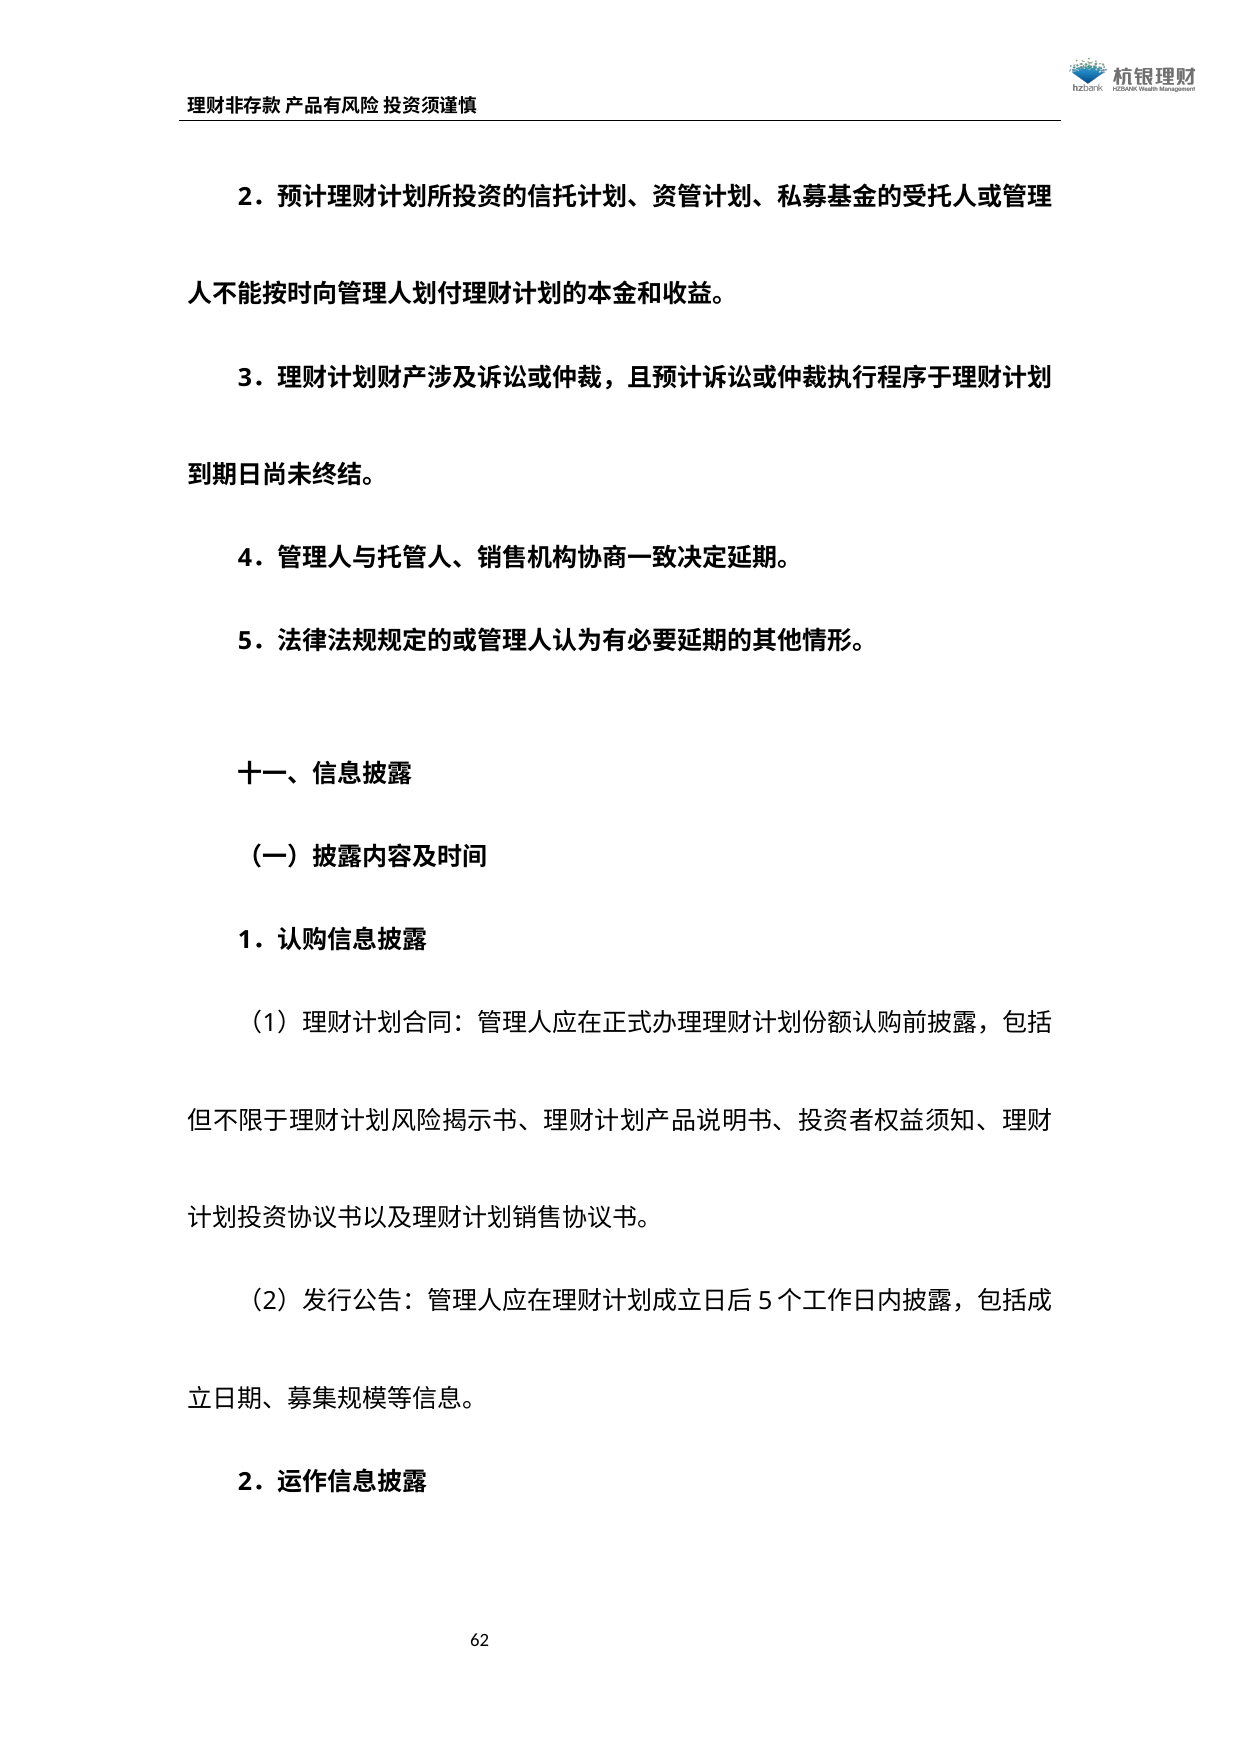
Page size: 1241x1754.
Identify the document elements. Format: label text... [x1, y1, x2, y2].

list 理财计划财产涉及诉讼或仲裁，且预计诉讼或仲裁执行程序于理财计划到期日尚未终结。 [187, 343, 1053, 505]
picture [1063, 56, 1204, 97]
list 理财计划合同：管理人应在正式办理理财计划份额认购前披露，包括但不限于理财计划风险揭示书、理财计划产品说明书、投资者权益须知、理财计划投资协议书以及理财计划销售协议书。 [187, 988, 1053, 1248]
list 预计理财计划所投资的信托计划、资管计划、私募基金的受托人或管理人不能按时向管理人划付理财计划的本金和收益。 [187, 162, 1053, 324]
list 法律法规规定的或管理人认为有必要延期的其他情形。 [187, 606, 1053, 671]
list 发行公告：管理人应在理财计划成立日后5个工作日内披露，包括成立日期、募集规模等信息。 [187, 1266, 1053, 1429]
list 信息披露 [187, 739, 1053, 804]
list 管理人与托管人、销售机构协商一致决定延期。 [187, 523, 1053, 588]
list 认购信息披露 [187, 905, 1053, 970]
list 披露内容及时间 [187, 822, 1053, 887]
list 运作信息披露 [187, 1447, 1053, 1512]
